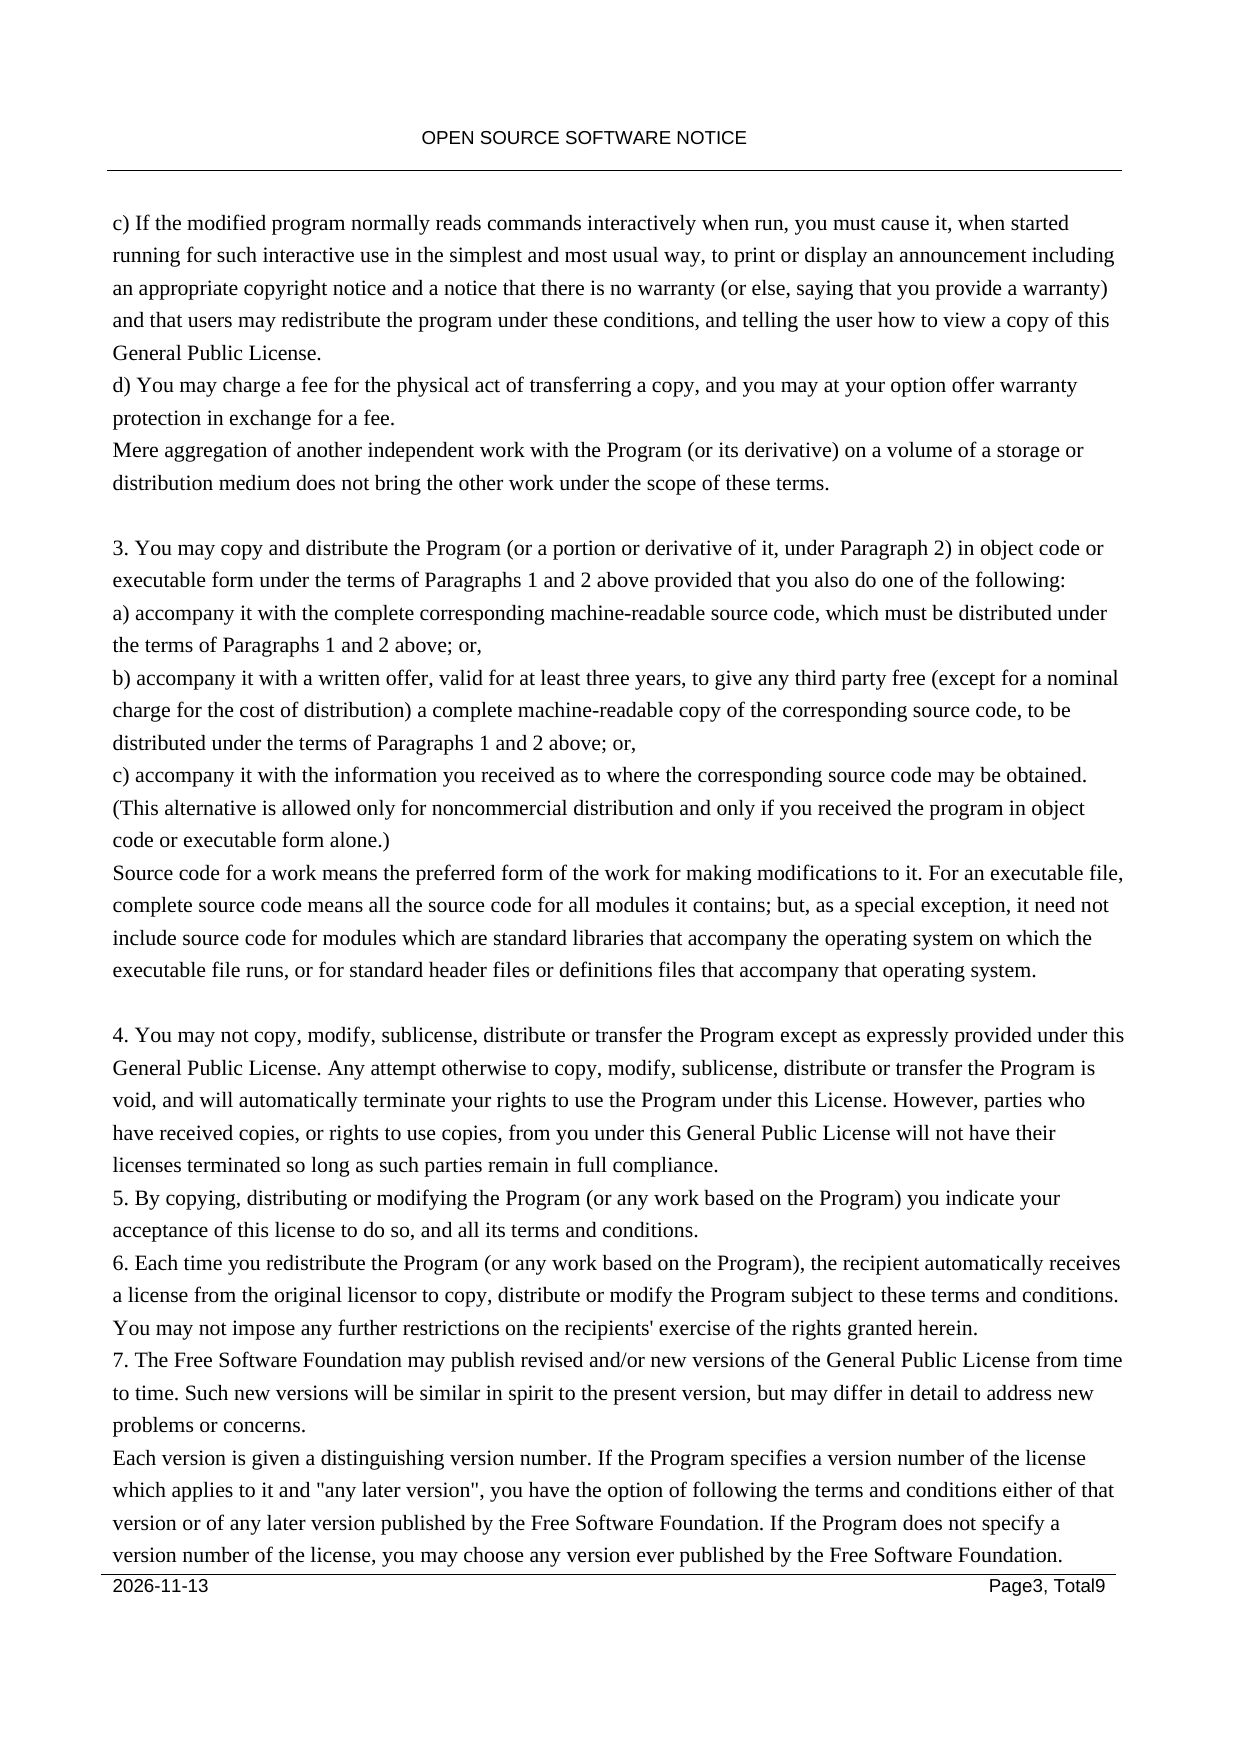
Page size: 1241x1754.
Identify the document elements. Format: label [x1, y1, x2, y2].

text [112, 206, 1128, 1571]
